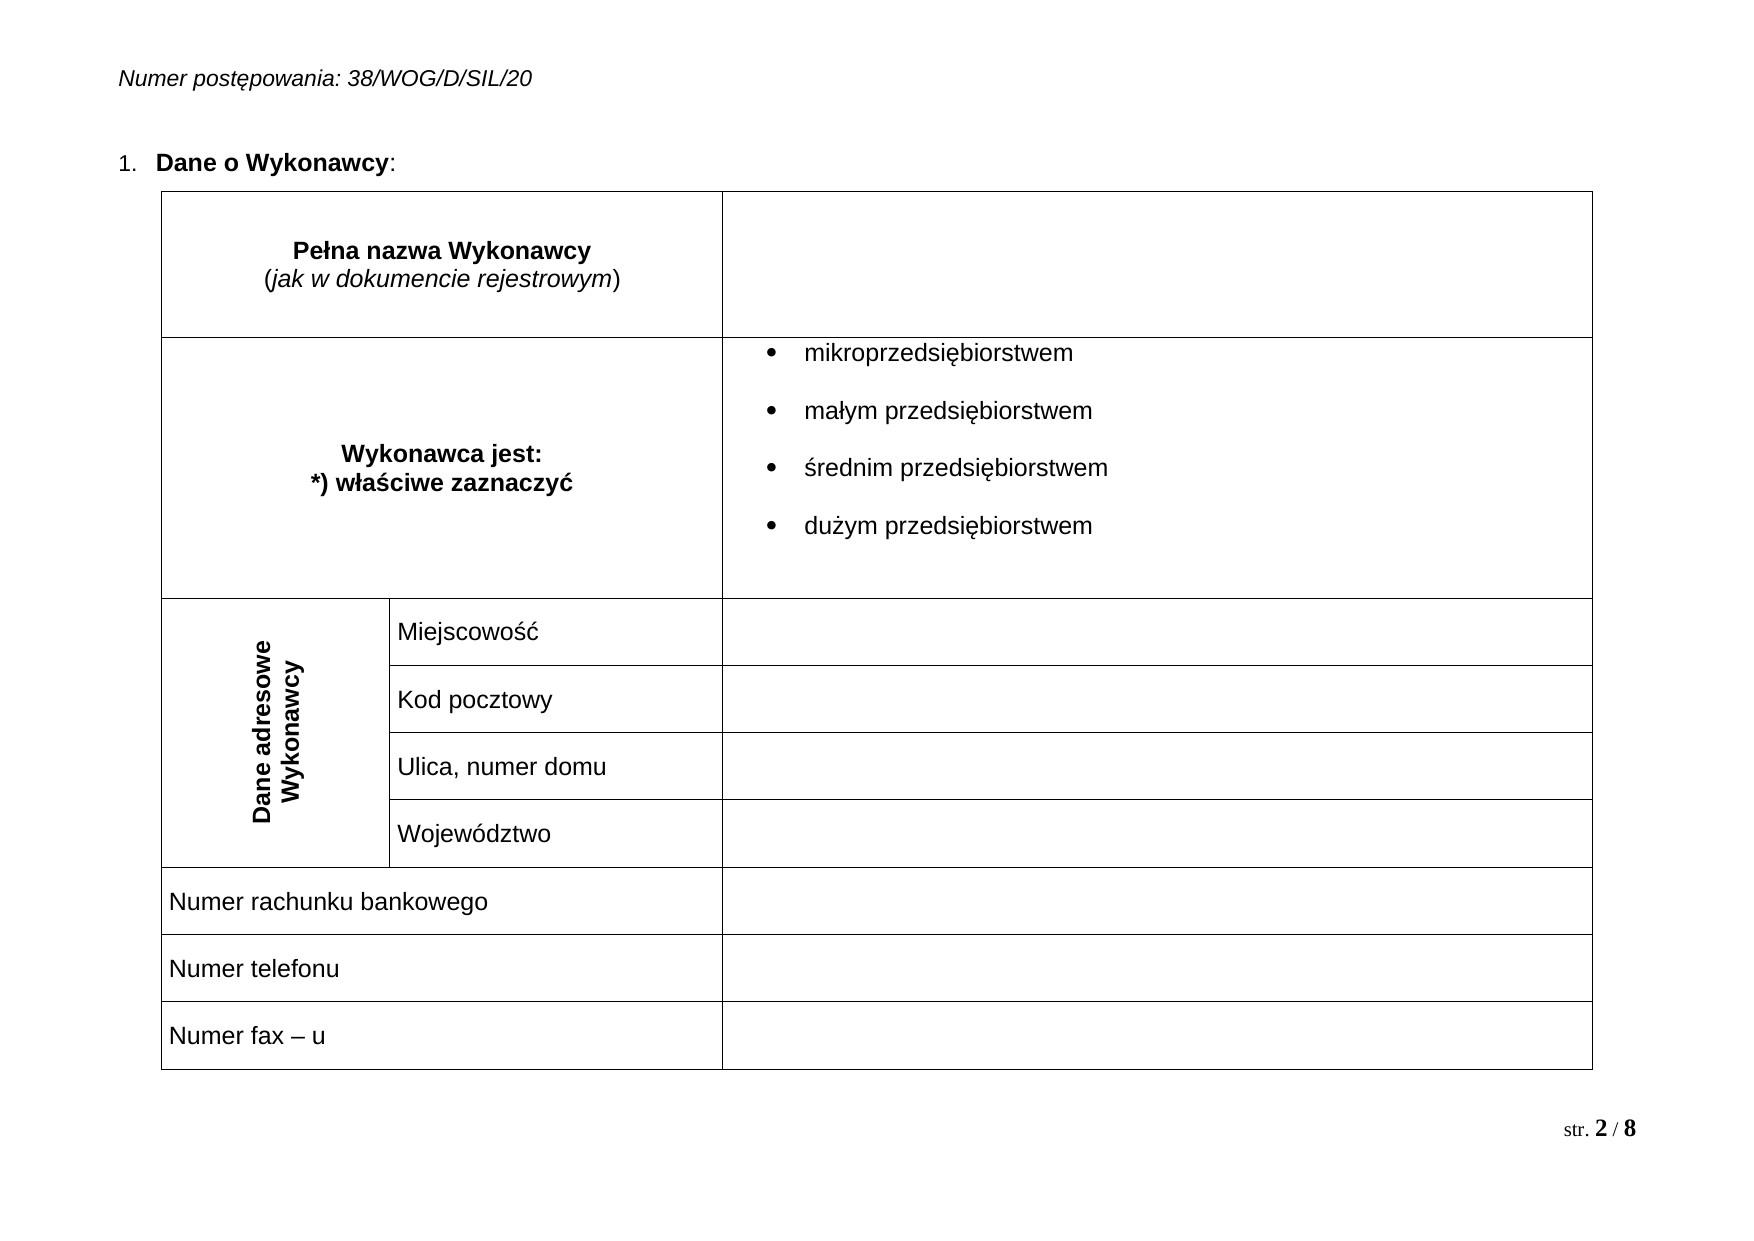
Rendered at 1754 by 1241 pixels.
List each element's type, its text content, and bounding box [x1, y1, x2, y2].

table_header [723, 192, 1592, 337]
table_cell Miejscowość [390, 599, 722, 665]
table_header Pełna nazwa Wykonawcy (jak w dokumencie rejestrowym) [162, 192, 722, 337]
table_cell [723, 599, 1592, 665]
table_cell Ulica, numer domu [390, 733, 722, 799]
table_cell mikroprzedsiębiorstwem małym przedsiębiorstwem średnim przedsiębiorstwem dużym przedsiębiorstwem [723, 338, 1592, 597]
table_cell Numer rachunku bankowego [162, 868, 722, 934]
table_cell Województwo [390, 800, 722, 867]
table_cell Wykonawca jest: *) właściwe zaznaczyć [162, 338, 722, 597]
table_cell [723, 935, 1592, 1001]
list Dane o Wykonawcy: [118, 148, 1636, 176]
table_cell [723, 666, 1592, 732]
table_cell [723, 868, 1592, 934]
table_cell [723, 733, 1592, 799]
table_cell [723, 800, 1592, 867]
table_cell [723, 1002, 1592, 1068]
table_cell Numer telefonu [162, 935, 722, 1001]
table_cell Kod pocztowy [390, 666, 722, 732]
table_cell Numer fax – u [162, 1002, 722, 1068]
table_cell Dane adresowe Wykonawcy [162, 599, 389, 867]
